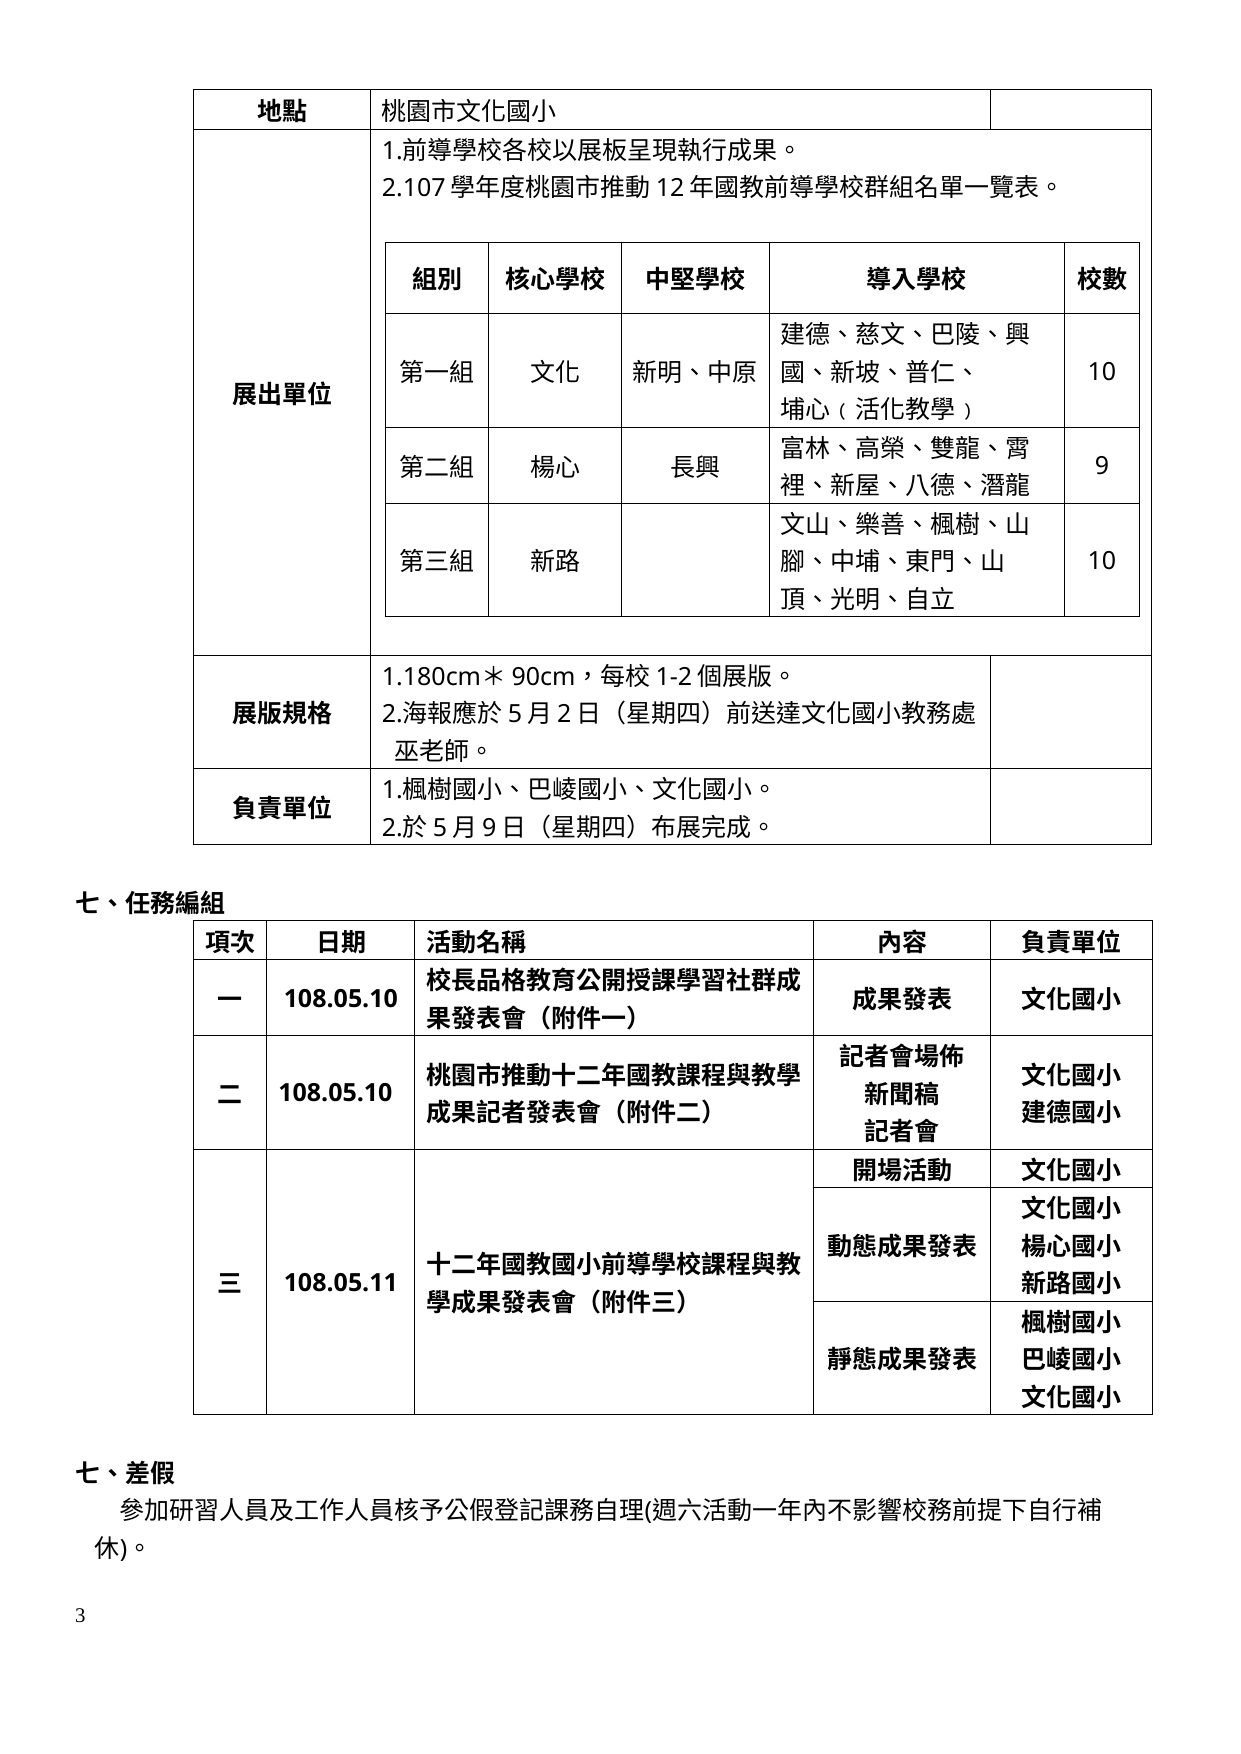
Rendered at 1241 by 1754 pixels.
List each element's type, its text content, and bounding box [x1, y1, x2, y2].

table_cell 108.05.11 [267, 1150, 414, 1414]
table_cell 十二年國教國小前導學校課程與教學成果發表會（附件三） [415, 1150, 813, 1414]
table_cell 三 [194, 1150, 266, 1414]
table_cell 一 [194, 960, 266, 1035]
table_cell 1.前導學校各校以展板呈現執行成果。 2.107學年度桃園市推動12年國教前導學校群組名單一覽表。 [371, 130, 1151, 655]
table_cell 成果發表 [814, 960, 990, 1035]
table_cell 展出單位 [194, 130, 370, 655]
table_cell 二 [194, 1036, 266, 1148]
table_cell 1.180cm＊ 90cm，每校1-2個展版。 2.海報應於5月2日（星期四）前送達文化國小教務處 巫老師。 [371, 656, 990, 768]
table_cell 文化國小 [991, 960, 1152, 1035]
table_cell 108.05.10 [267, 1036, 414, 1148]
table_header 負責單位 [991, 921, 1152, 959]
table_cell [991, 769, 1151, 844]
table_cell 展版規格 [194, 656, 370, 768]
table_header 日期 [267, 921, 414, 959]
text 七、差假 [75, 1453, 1165, 1490]
table_cell 校長品格教育公開授課學習社群成果發表會（附件一） [415, 960, 813, 1035]
table_header 項次 [194, 921, 266, 959]
table_cell 文化國小 [991, 1150, 1152, 1187]
table_cell 記者會場佈 新聞稿 記者會 [814, 1036, 990, 1148]
table_cell 地點 [194, 90, 370, 129]
table_header 內容 [814, 921, 990, 959]
table_cell [991, 90, 1151, 129]
table_cell 1.楓樹國小、巴崚國小、文化國小。 2.於5月9日（星期四）布展完成。 [371, 769, 990, 844]
table_cell 動態成果發表 [814, 1188, 990, 1301]
table_cell 開場活動 [814, 1150, 990, 1187]
table_cell 108.05.10 [267, 960, 414, 1035]
table_cell 文化國小 建德國小 [991, 1036, 1152, 1148]
table_cell 靜態成果發表 [814, 1302, 990, 1414]
table_cell [991, 656, 1151, 768]
table_cell 楓樹國小 巴崚國小 文化國小 [991, 1302, 1152, 1414]
table_cell 桃園市文化國小 [371, 90, 990, 129]
table_cell 桃園市推動十二年國教課程與教學成果記者發表會（附件二） [415, 1036, 813, 1148]
text 七、任務編組 [75, 883, 1165, 920]
table_cell 文化國小 楊心國小 新路國小 [991, 1188, 1152, 1301]
text 參加研習人員及工作人員核予公假登記課務自理(週六活動一年內不影響校務前提下自行補 休)。 [75, 1490, 1165, 1565]
table_cell 負責單位 [194, 769, 370, 844]
table_header 活動名稱 [415, 921, 813, 959]
